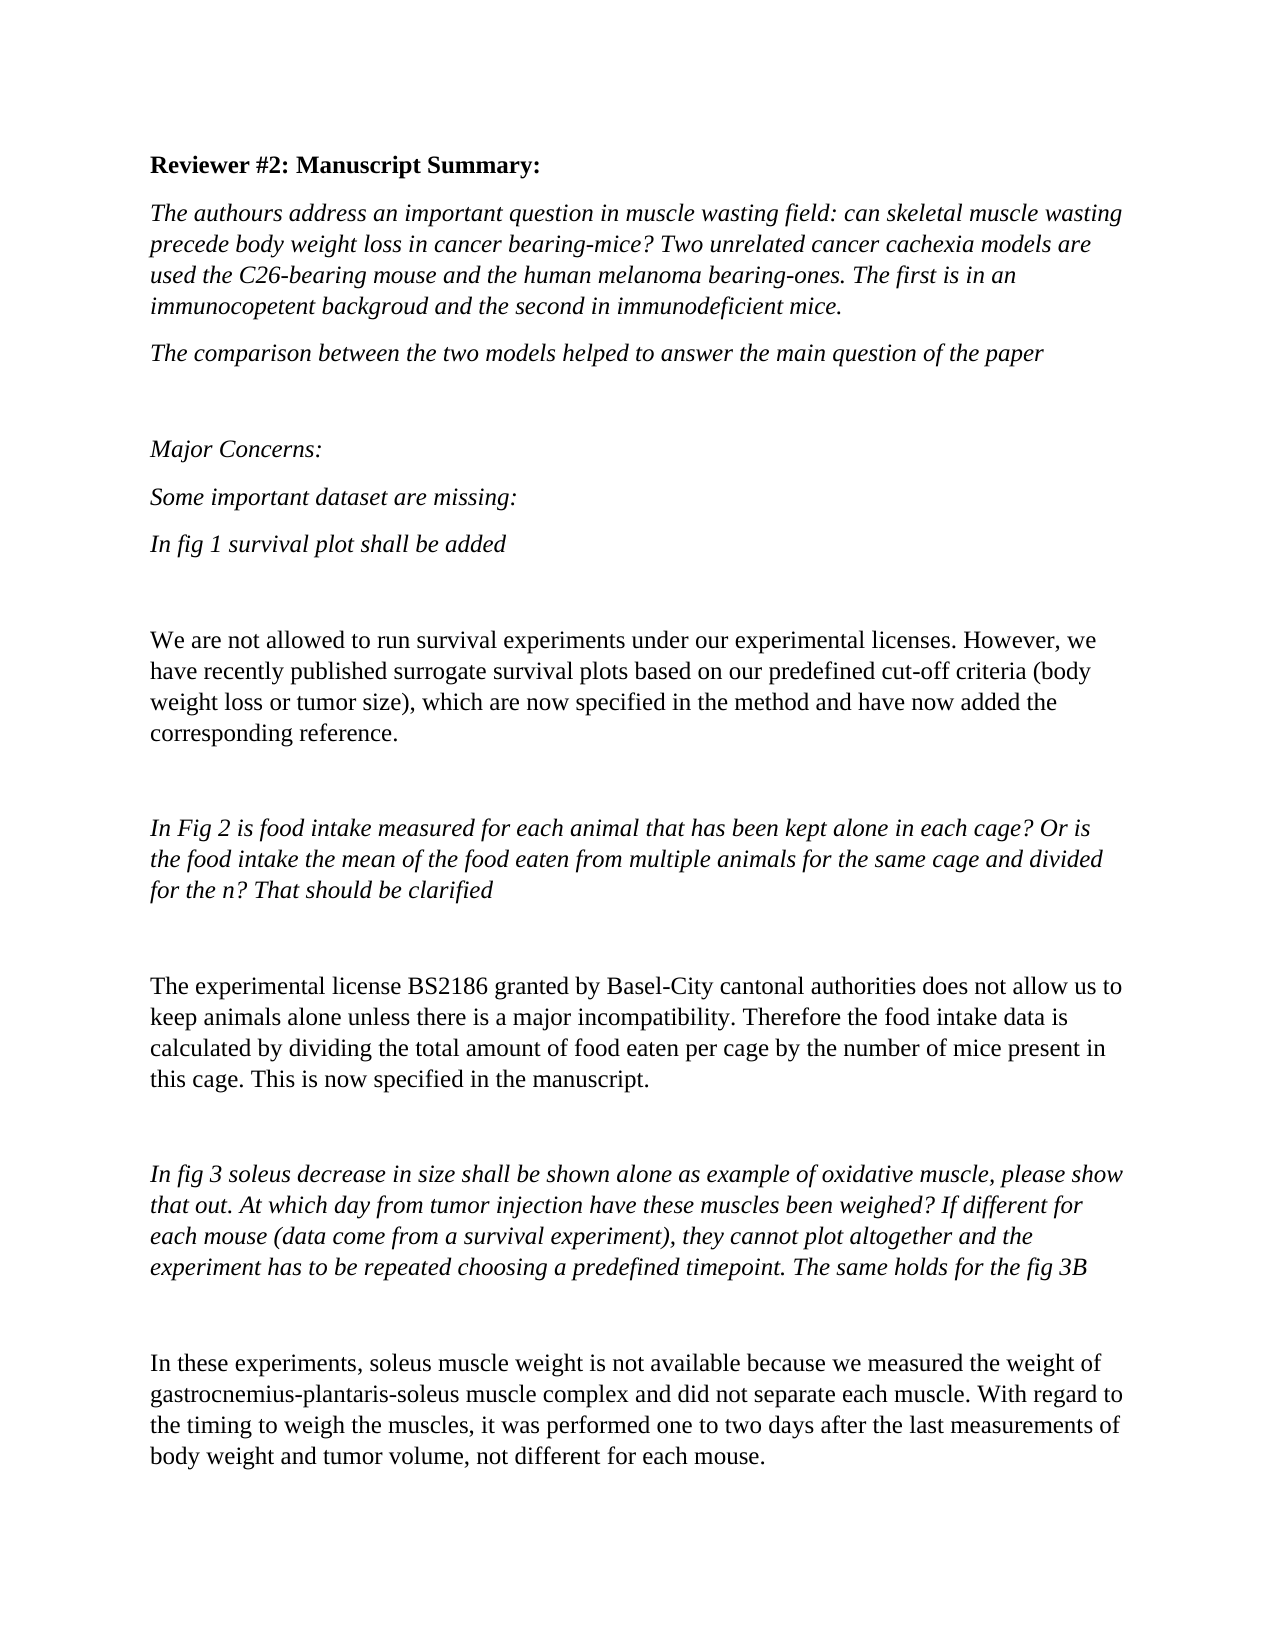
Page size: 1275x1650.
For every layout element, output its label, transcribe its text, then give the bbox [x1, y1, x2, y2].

text In Fig 2 is food intake measured for each animal that has been kept alone in each cage? Or is the food intake the mean of the food eaten from multiple animals for the same cage and divided for the n? That should be clarified [150, 813, 1125, 904]
text The authours address an important question in muscle wasting field: can skeletal muscle wasting precede body weight loss in cancer bearing-mice? Two unrelated cancer cachexia models are used the C26-bearing mouse and the human melanoma bearing-ones. The first is in an immunocopetent backgroud and the second in immunodeficient mice. [150, 198, 1125, 319]
text In these experiments, soleus muscle weight is not available because we measured the weight of gastrocnemius-plantaris-soleus muscle complex and did not separate each muscle. With regard to the timing to weigh the muscles, it was performed one to two days after the last measurements of body weight and tumor volume, not different for each mouse. [150, 1348, 1125, 1470]
text Some important dataset are missing: [150, 482, 1125, 510]
text The experimental license BS2186 granted by Basel-City cantonal authorities does not allow us to keep animals alone unless there is a major incompatibility. Therefore the food intake data is calculated by dividing the total amount of food eaten per cage by the number of mice present in this cage. This is now specified in the manuscript. [150, 971, 1125, 1093]
text The comparison between the two models helped to answer the main question of the paper [150, 338, 1125, 367]
text In fig 1 survival plot shall be added [150, 529, 1125, 558]
text Major Concerns: [150, 434, 1125, 463]
text In fig 3 soleus decrease in size shall be shown alone as example of oxidative muscle, please show that out. At which day from tumor injection have these muscles been weighed? If different for each mouse (data come from a survival experiment), they cannot plot altogether and the experiment has to be repeated choosing a predefined timepoint. The same holds for the fig 3B [150, 1159, 1125, 1281]
text We are not allowed to run survival experiments under our experimental licenses. However, we have recently published surrogate survival plots based on our predefined cut-off criteria (body weight loss or tumor size), which are now specified in the method and have now added the corresponding reference. [150, 625, 1125, 747]
text Reviewer #2: Manuscript Summary: [150, 150, 1125, 179]
